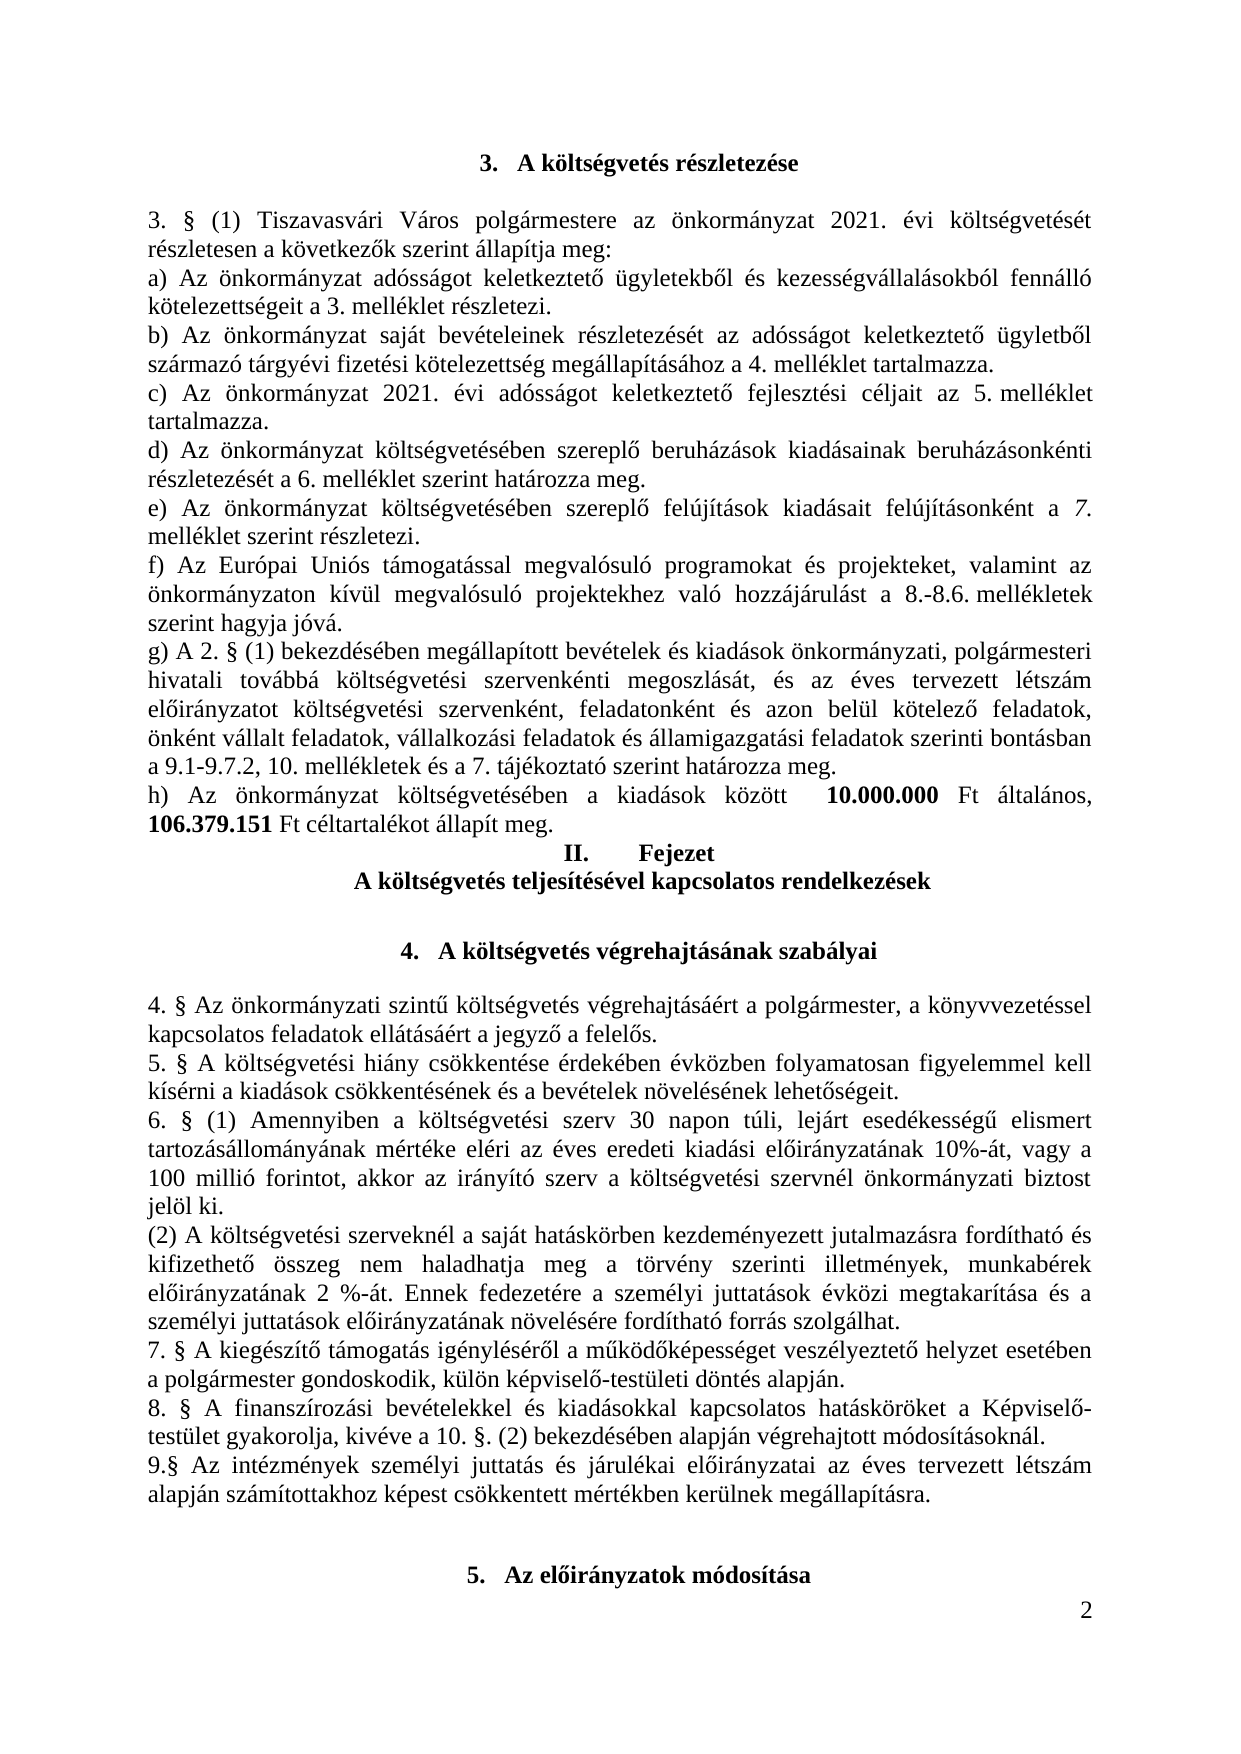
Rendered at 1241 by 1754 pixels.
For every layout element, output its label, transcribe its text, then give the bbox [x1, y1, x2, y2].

list A költségvetés részletezése [185, 148, 1093, 176]
list Az előirányzatok módosítása [185, 1560, 1093, 1589]
text 3. § (1) Tiszavasvári Város polgármestere az önkormányzat 2021. évi költségvetését részletesen a következők szerint állapítja meg: [148, 205, 1093, 263]
text 5. § A költségvetési hiány csökkentése érdekében évközben folyamatosan figyelemmel kell kísérni a kiadások csökkentésének és a bevételek növelésének lehetőségeit. [148, 1048, 1093, 1105]
text 4. § Az önkormányzati szintű költségvetés végrehajtásáért a polgármester, a könyvvezetéssel kapcsolatos feladatok ellátásáért a jegyző a felelős. [148, 990, 1093, 1048]
text a) Az önkormányzat adósságot keletkeztető ügyletekből és kezességvállalásokból fennálló kötelezettségeit a 3. melléklet részletezi. [148, 263, 1093, 320]
text 7. § A kiegészítő támogatás igényléséről a működőképességet veszélyeztető helyzet esetében a polgármester gondoskodik, külön képviselő-testületi döntés alapján. [147, 1335, 1093, 1393]
list A költségvetés végrehajtásának szabályai [185, 936, 1093, 965]
text f) Az Európai Uniós támogatással megvalósuló programokat és projekteket, valamint az önkormányzaton kívül megvalósuló projektekhez való hozzájárulást a 8.-8.6. mellékletek szerint hagyja jóvá. [148, 550, 1093, 636]
text c) Az önkormányzat 2021. évi adósságot keletkeztető fejlesztési céljait az 5. melléklet tartalmazza. [148, 378, 1093, 435]
text e) Az önkormányzat költségvetésében szereplő felújítások kiadásait felújításonként a 7. melléklet szerint részletezi. [148, 493, 1093, 550]
text 6. § (1) Amennyiben a költségvetési szerv 30 napon túli, lejárt esedékességű elismert tartozásállományának mértéke eléri az éves eredeti kiadási előirányzatának 10%-át, vagy a 100 millió forintot, akkor az irányító szerv a költségvetési szervnél önkormányzati biztost jelöl ki. [148, 1105, 1093, 1220]
text 8. § A finanszírozási bevételekkel és kiadásokkal kapcsolatos hatásköröket a Képviselő-testület gyakorolja, kivéve a 10. §. (2) bekezdésében alapján végrehajtott módosításoknál. [148, 1393, 1093, 1450]
text 9.§ Az intézmények személyi juttatás és járulékai előirányzatai az éves tervezett létszám alapján számítottakhoz képest csökkentett mértékben kerülnek megállapításra. [148, 1450, 1093, 1508]
text g) A 2. § (1) bekezdésében megállapított bevételek és kiadások önkormányzati, polgármesteri hivatali továbbá költségvetési szervenkénti megoszlását, és az éves tervezett létszám előirányzatot költségvetési szervenként, feladatonként és azon belül kötelező feladatok, önként vállalt feladatok, vállalkozási feladatok és államigazgatási feladatok szerinti bontásban a 9.1-9.7.2, 10. mellékletek és a 7. tájékoztató szerint határozza meg. [148, 636, 1093, 780]
list Fejezet [185, 838, 1093, 866]
text b) Az önkormányzat saját bevételeinek részletezését az adósságot keletkeztető ügyletből származó tárgyévi fizetési kötelezettség megállapításához a 4. melléklet tartalmazza. [148, 320, 1093, 378]
text (2) A költségvetési szerveknél a saját hatáskörben kezdeményezett jutalmazásra fordítható és kifizethető összeg nem haladhatja meg a törvény szerinti illetmények, munkabérek előirányzatának 2 %-át. Ennek fedezetére a személyi juttatások évközi megtakarítása és a személyi juttatások előirányzatának növelésére fordítható forrás szolgálhat. [148, 1220, 1093, 1335]
text A költségvetés teljesítésével kapcsolatos rendelkezések [148, 866, 1093, 895]
text h) Az önkormányzat költségvetésében a kiadások között 10.000.000 Ft általános, 106.379.151 Ft céltartalékot állapít meg. [148, 780, 1093, 838]
text d) Az önkormányzat költségvetésében szereplő beruházások kiadásainak beruházásonkénti részletezését a 6. melléklet szerint határozza meg. [148, 435, 1093, 493]
